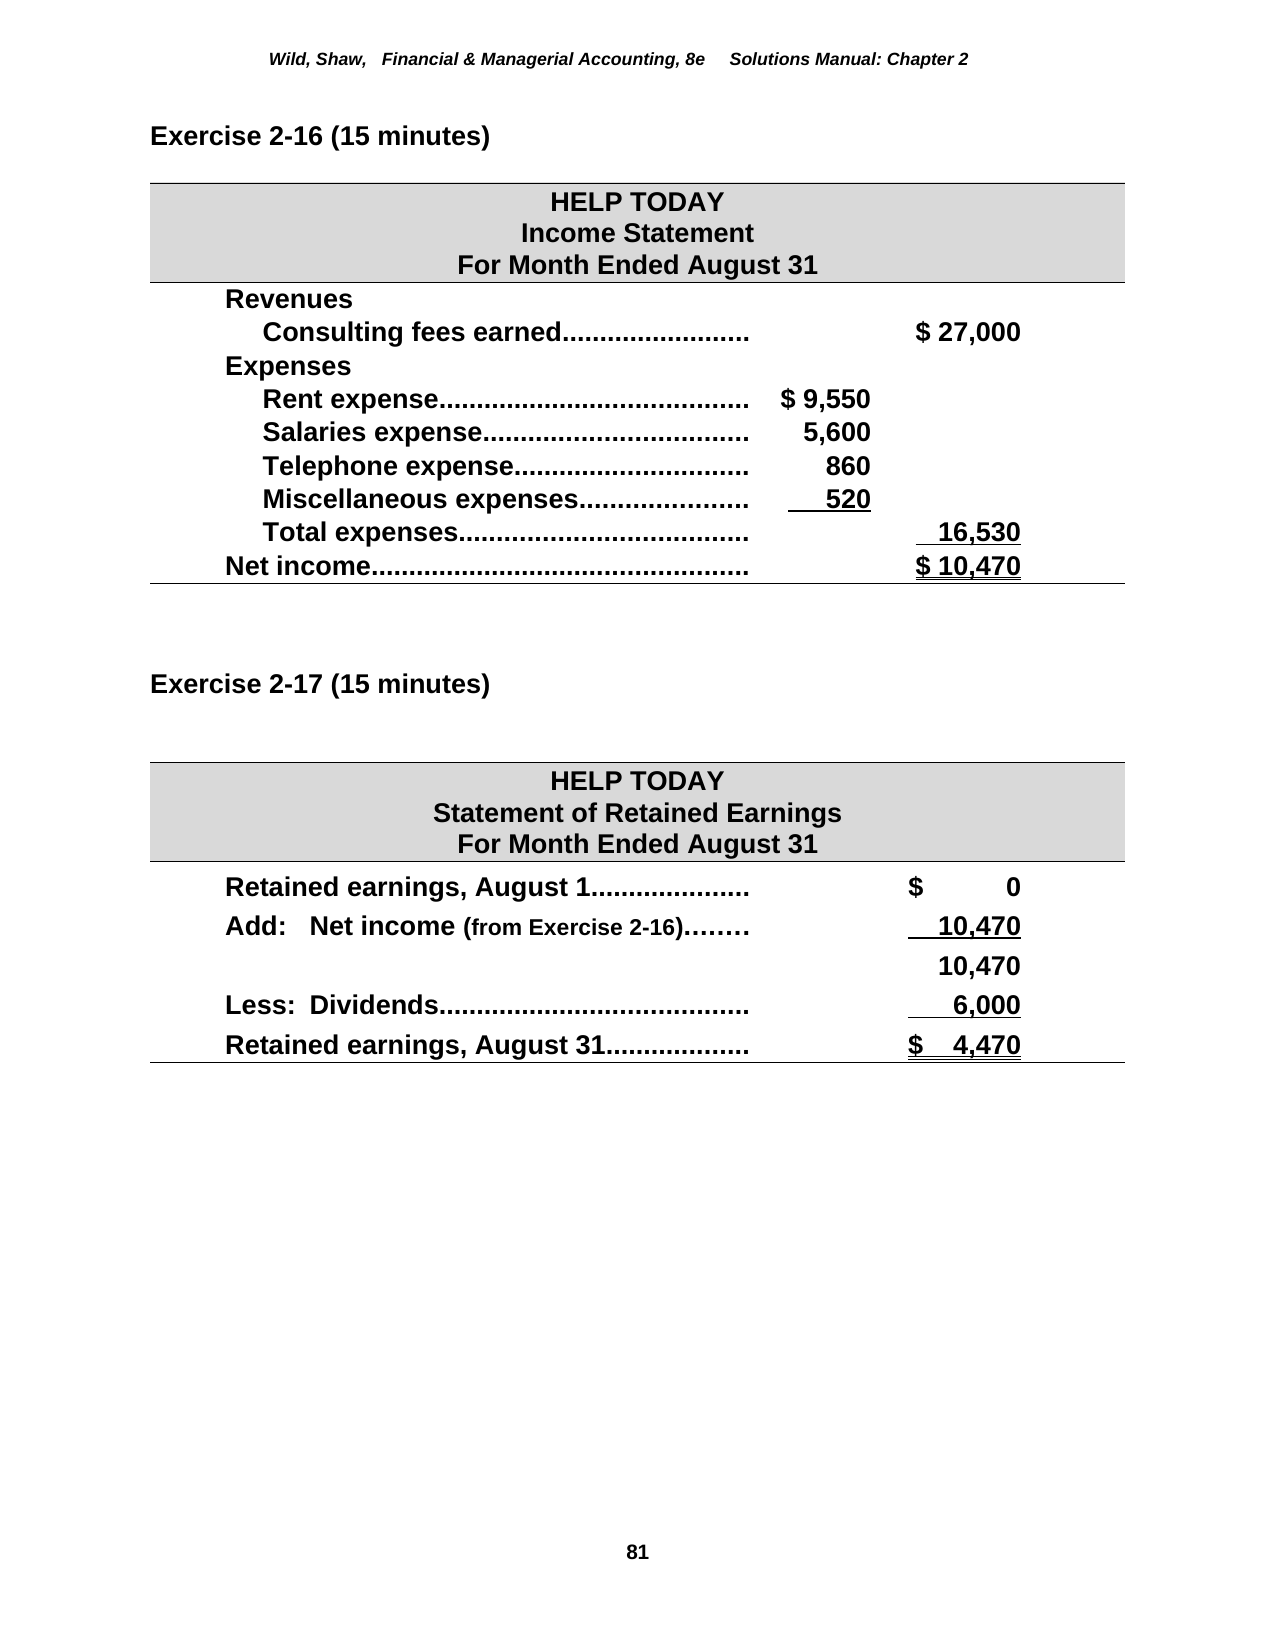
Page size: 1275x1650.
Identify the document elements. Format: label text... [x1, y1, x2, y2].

text Statement of Retained Earnings [150, 797, 1125, 825]
text Total expenses 16,530 [225, 516, 1125, 548]
text Retained earnings, August 31 $ 4,470 [150, 1029, 1125, 1062]
text Exercise 2-17 (15 minutes) [150, 668, 1125, 700]
text Salaries expense 5,600 [225, 416, 1125, 448]
text Income Statement [150, 217, 1125, 245]
text Telephone expense 860 [225, 450, 1125, 481]
text Miscellaneous expenses 520 [225, 483, 1125, 514]
text 10,470 [225, 950, 1125, 981]
text HELP TODAY [150, 184, 1125, 217]
text Retained earnings, August 1 $ 0 [225, 871, 1125, 902]
text Rent expense $ 9,550 [225, 383, 1125, 414]
text Less: Dividends 6,000 [225, 989, 1125, 1021]
text Consulting fees earned $ 27,000 [225, 316, 1125, 348]
text Exercise 2-16 (15 minutes) [150, 120, 1125, 151]
text Net income $ 10,470 [150, 550, 1125, 583]
text HELP TODAY [150, 763, 1125, 797]
text Add: Net income (from Exercise 2-16) 10,470 [225, 910, 1125, 941]
text Revenues [225, 283, 1125, 314]
text For Month Ended August 31 [150, 245, 1125, 282]
text Expenses [225, 350, 1125, 381]
text For Month Ended August 31 [150, 825, 1125, 861]
